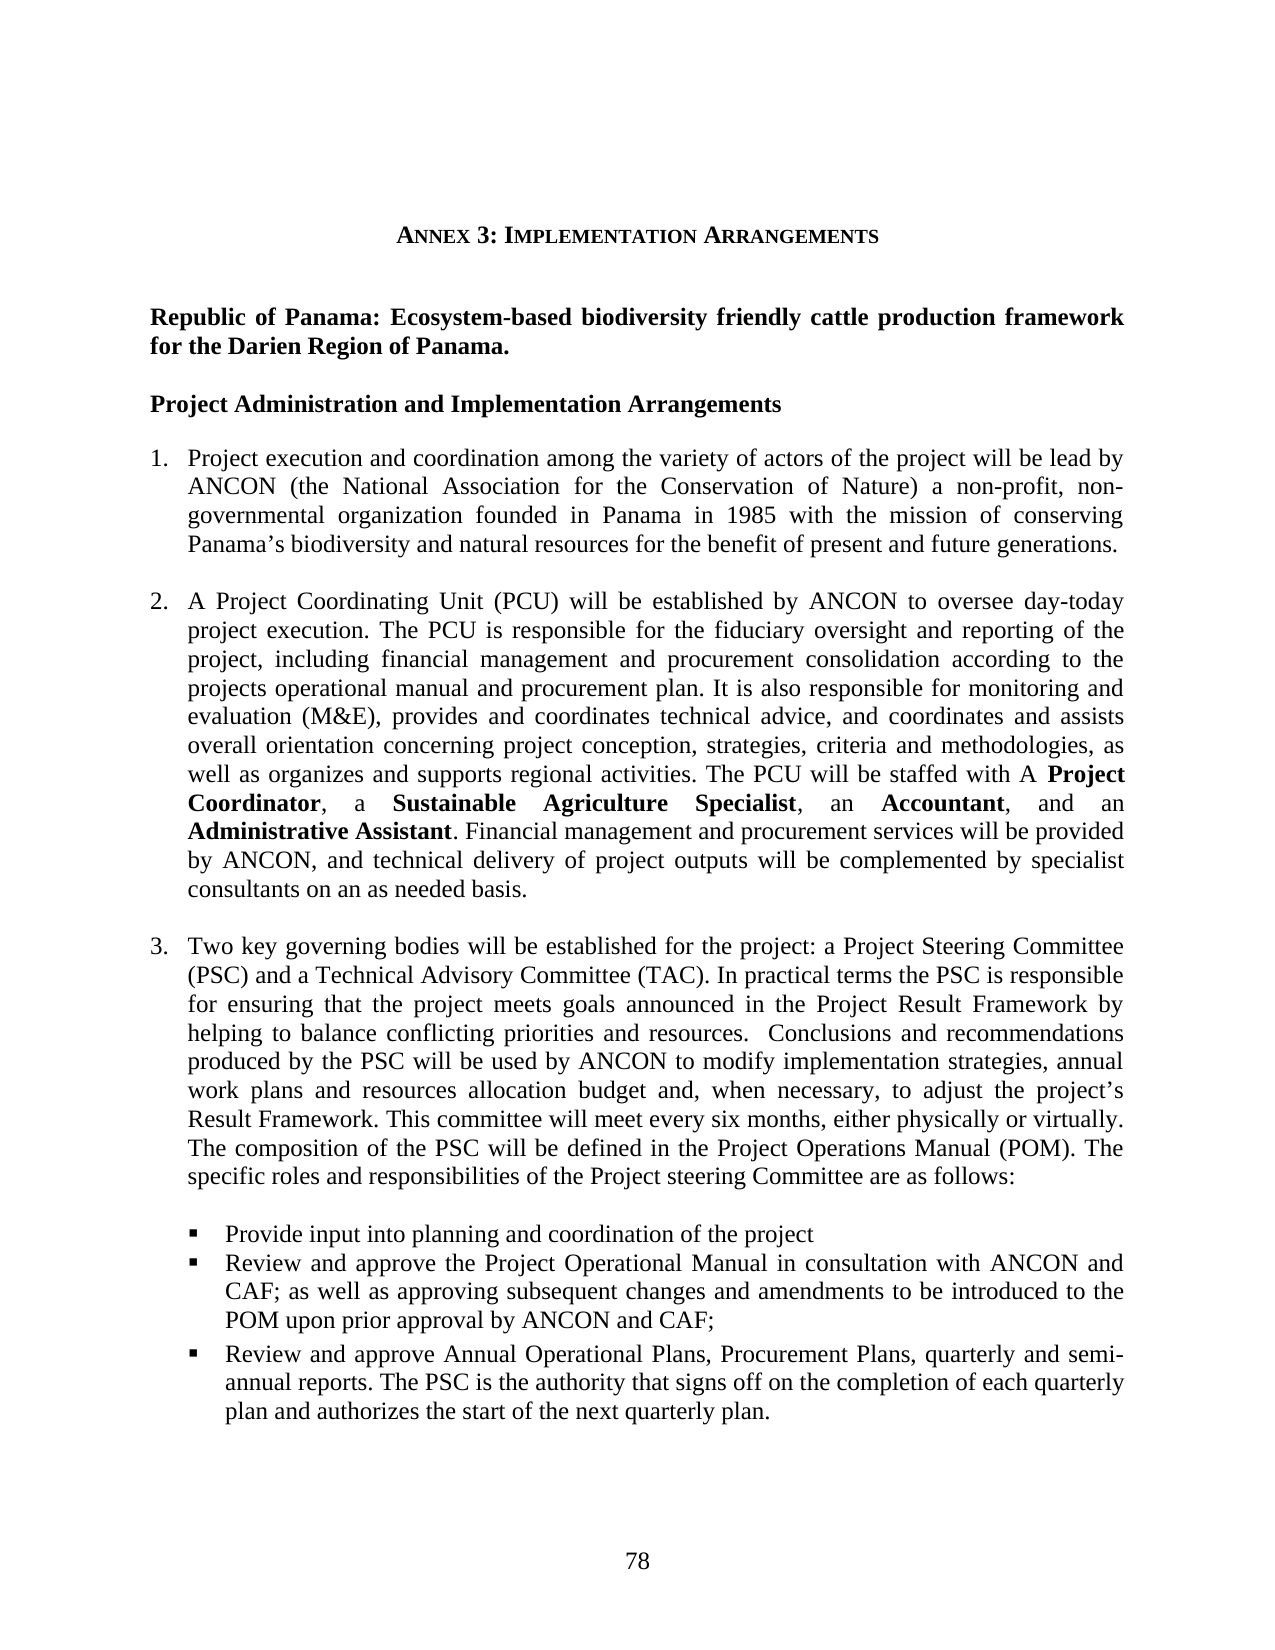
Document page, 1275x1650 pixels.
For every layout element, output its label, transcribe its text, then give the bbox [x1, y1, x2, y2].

text Republic of Panama: Ecosystem-based biodiversity friendly cattle production framework for the Darien Region of Panama. [150, 302, 1125, 360]
subtitle Annex 3: Implementation Arrangements [150, 220, 1125, 249]
list Project Administration and Implementation Arrangements [150, 389, 1125, 417]
list Review and approve the Project Operational Manual in consultation with ANCON and CAF; as well as approving subsequent changes and amendments to be introduced to the POM upon prior approval by ANCON and CAF; [187, 1248, 1125, 1334]
list Review and approve Annual Operational Plans, Procurement Plans, quarterly and semi-annual reports. The PSC is the authority that signs off on the completion of each quarterly plan and authorizes the start of the next quarterly plan. [187, 1339, 1125, 1425]
list Project execution and coordination among the variety of actors of the project will be lead by ANCON (the National Association for the Conservation of Nature) a non-profit, non-governmental organization founded in Panama in 1985 with the mission of conserving Panama’s biodiversity and natural resources for the benefit of present and future generations. [150, 443, 1125, 558]
list Provide input into planning and coordination of the project [187, 1219, 1125, 1248]
list A Project Coordinating Unit (PCU) will be established by ANCON to oversee day-today project execution. The PCU is responsible for the fiduciary oversight and reporting of the project, including financial management and procurement consolidation according to the projects operational manual and procurement plan. It is also responsible for monitoring and evaluation (M&E), provides and coordinates technical advice, and coordinates and assists overall orientation concerning project conception, strategies, criteria and methodologies, as well as organizes and supports regional activities. The PCU will be staffed with A Project Coordinator, a Sustainable Agriculture Specialist, an Accountant, and an Administrative Assistant. Financial management and procurement services will be provided by ANCON, and technical delivery of project outputs will be complemented by specialist consultants on an as needed basis. [150, 586, 1125, 903]
list Two key governing bodies will be established for the project: a Project Steering Committee (PSC) and a Technical Advisory Committee (TAC). In practical terms the PSC is responsible for ensuring that the project meets goals announced in the Project Result Framework by helping to balance conflicting priorities and resources. Conclusions and recommendations produced by the PSC will be used by ANCON to modify implementation strategies, annual work plans and resources allocation budget and, when necessary, to adjust the project’s Result Framework. This committee will meet every six months, either physically or virtually. The composition of the PSC will be defined in the Project Operations Manual (POM). The specific roles and responsibilities of the Project steering Committee are as follows: [150, 931, 1125, 1190]
